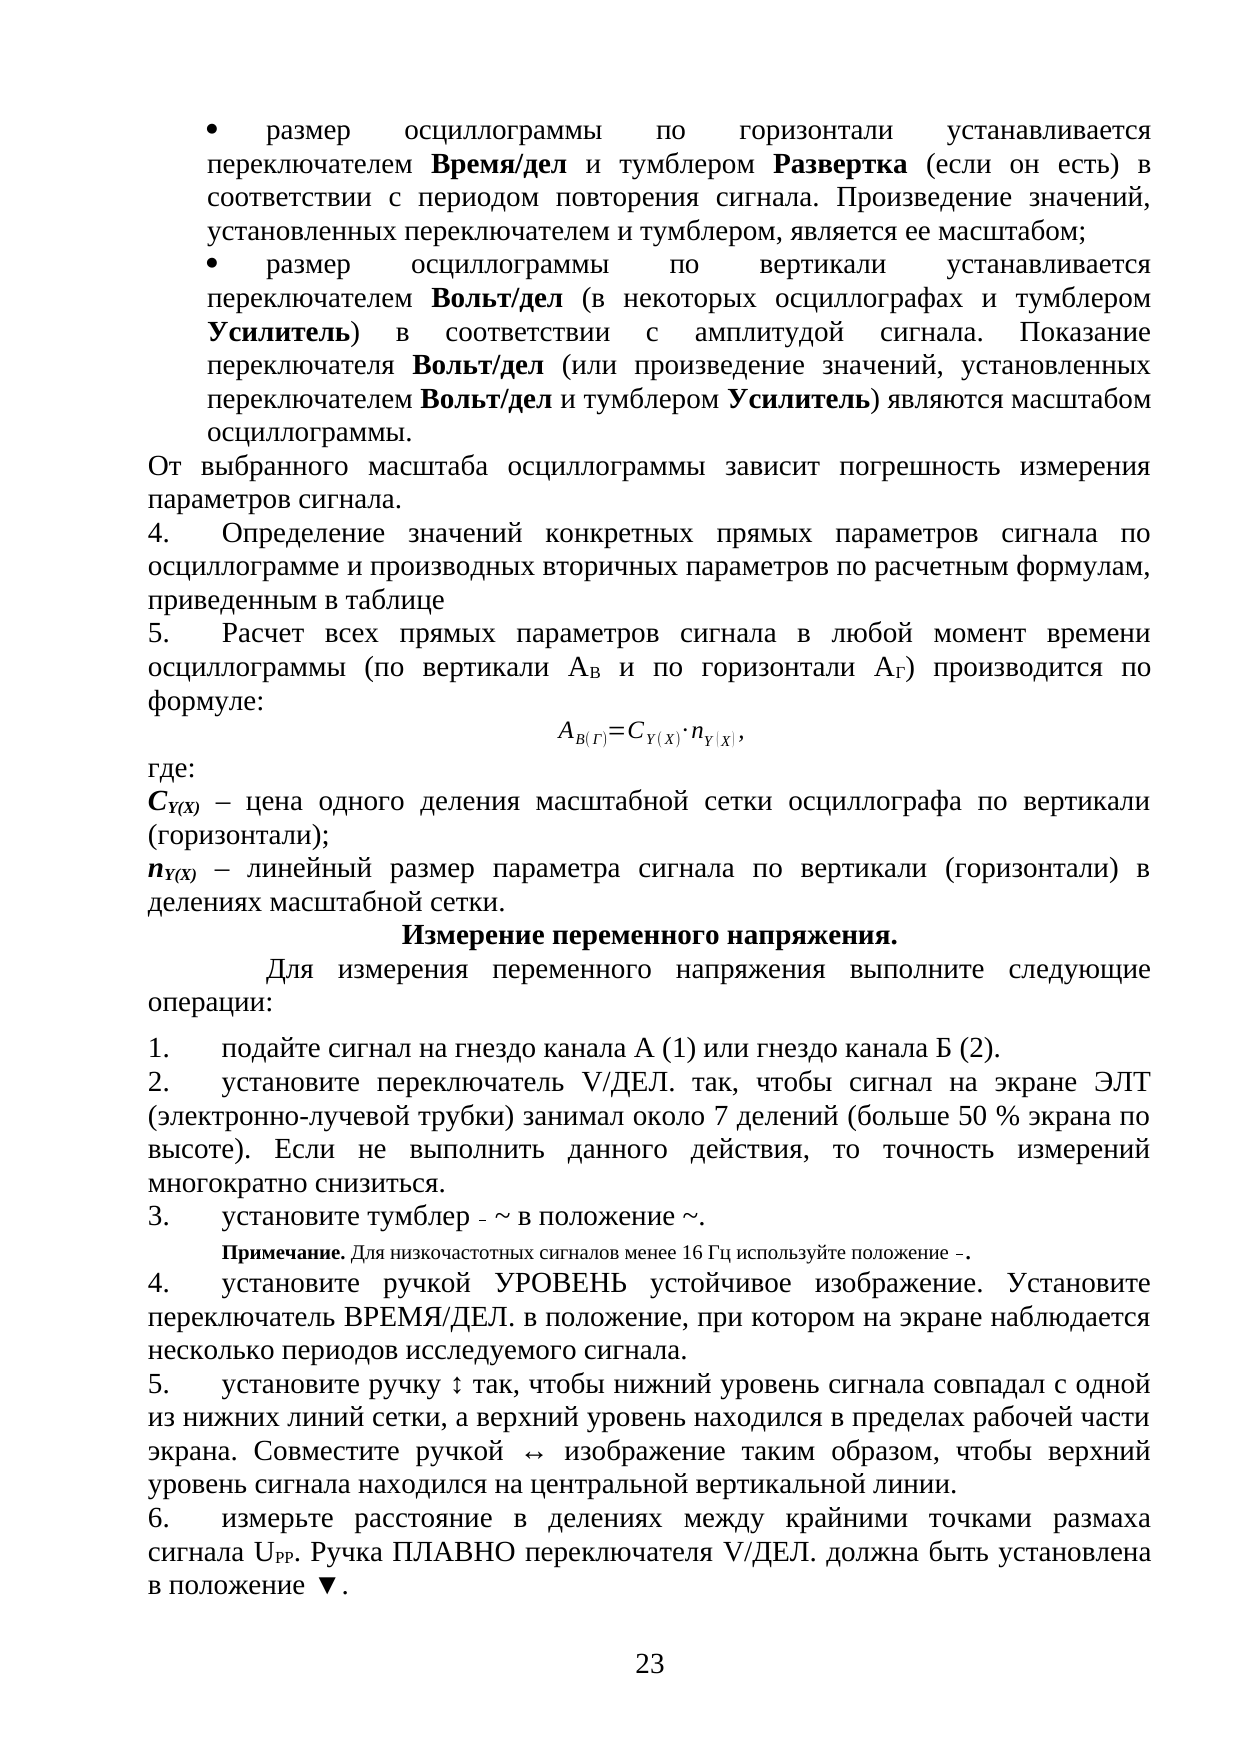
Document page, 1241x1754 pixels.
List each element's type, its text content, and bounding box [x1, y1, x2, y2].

list Определение значений конкретных прямых параметров сигнала по осциллограмме и производных вторичных параметров по расчетным формулам, приведенным в таблице [148, 515, 1152, 616]
list измерьте расстояние в делениях между крайними точками размаха сигнала UPP. Ручка ПЛАВНО переключателя V/ДЕЛ. должна быть установлена в положение ▼. [148, 1500, 1152, 1601]
text nY(X) – линейный размер параметра сигнала по вертикали (горизонтали) в делениях масштабной сетки. [148, 850, 1152, 917]
list установите тумблер ~ в положение ~. [148, 1198, 1152, 1232]
text Для измерения переменного напряжения выполните следующие операции: [148, 951, 1152, 1018]
text Измерение переменного напряжения. [148, 917, 1152, 951]
list размер осциллограммы по вертикали устанавливается переключателем Вольт/дел (в некоторых осциллографах и тумблером Усилитель) в соответствии с амплитудой сигнала. Показание переключателя Вольт/дел (или произведение значений, установленных переключателем Вольт/дел и тумблером Усилитель) являются масштабом осциллограммы. [207, 246, 1152, 448]
list установите ручку ↕ так, чтобы нижний уровень сигнала совпадал с одной из нижних линий сетки, а верхний уровень находился в пределах рабочей части экрана. Совместите ручкой ↔ изображение таким образом, чтобы верхний уровень сигнала находился на центральной вертикальной линии. [148, 1366, 1152, 1500]
text CY(X) – цена одного деления масштабной сетки осциллографа по вертикали (горизонтали); [148, 783, 1152, 850]
text От выбранного масштаба осциллограммы зависит погрешность измерения параметров сигнала. [148, 448, 1152, 515]
list установите ручкой УРОВЕНЬ устойчивое изображение. Установите переключатель ВРЕМЯ/ДЕЛ. в положение, при котором на экране наблюдается несколько периодов исследуемого сигнала. [148, 1265, 1152, 1366]
text Примечание. Для низкочастотных сигналов менее 16 Гц используйте положение . [148, 1232, 1152, 1265]
list Расчет всех прямых параметров сигнала в любой момент времени осциллограммы (по вертикали АВ и по горизонтали АГ) производится по формуле: [148, 616, 1152, 716]
text где: [148, 750, 1152, 783]
list подайте сигнал на гнездо канала А (1) или гнездо канала Б (2). [148, 1031, 1152, 1064]
list размер осциллограммы по горизонтали устанавливается переключателем Время/дел и тумблером Развертка (если он есть) в соответствии с периодом повторения сигнала. Произведение значений, установленных переключателем и тумблером, является ее масштабом; [207, 112, 1152, 246]
list установите переключатель V/ДЕЛ. так, чтобы сигнал на экране ЭЛТ (электронно-лучевой трубки) занимал около 7 делений (больше 50 % экрана по высоте). Если не выполнить данного действия, то точность измерений многократно снизиться. [148, 1064, 1152, 1198]
